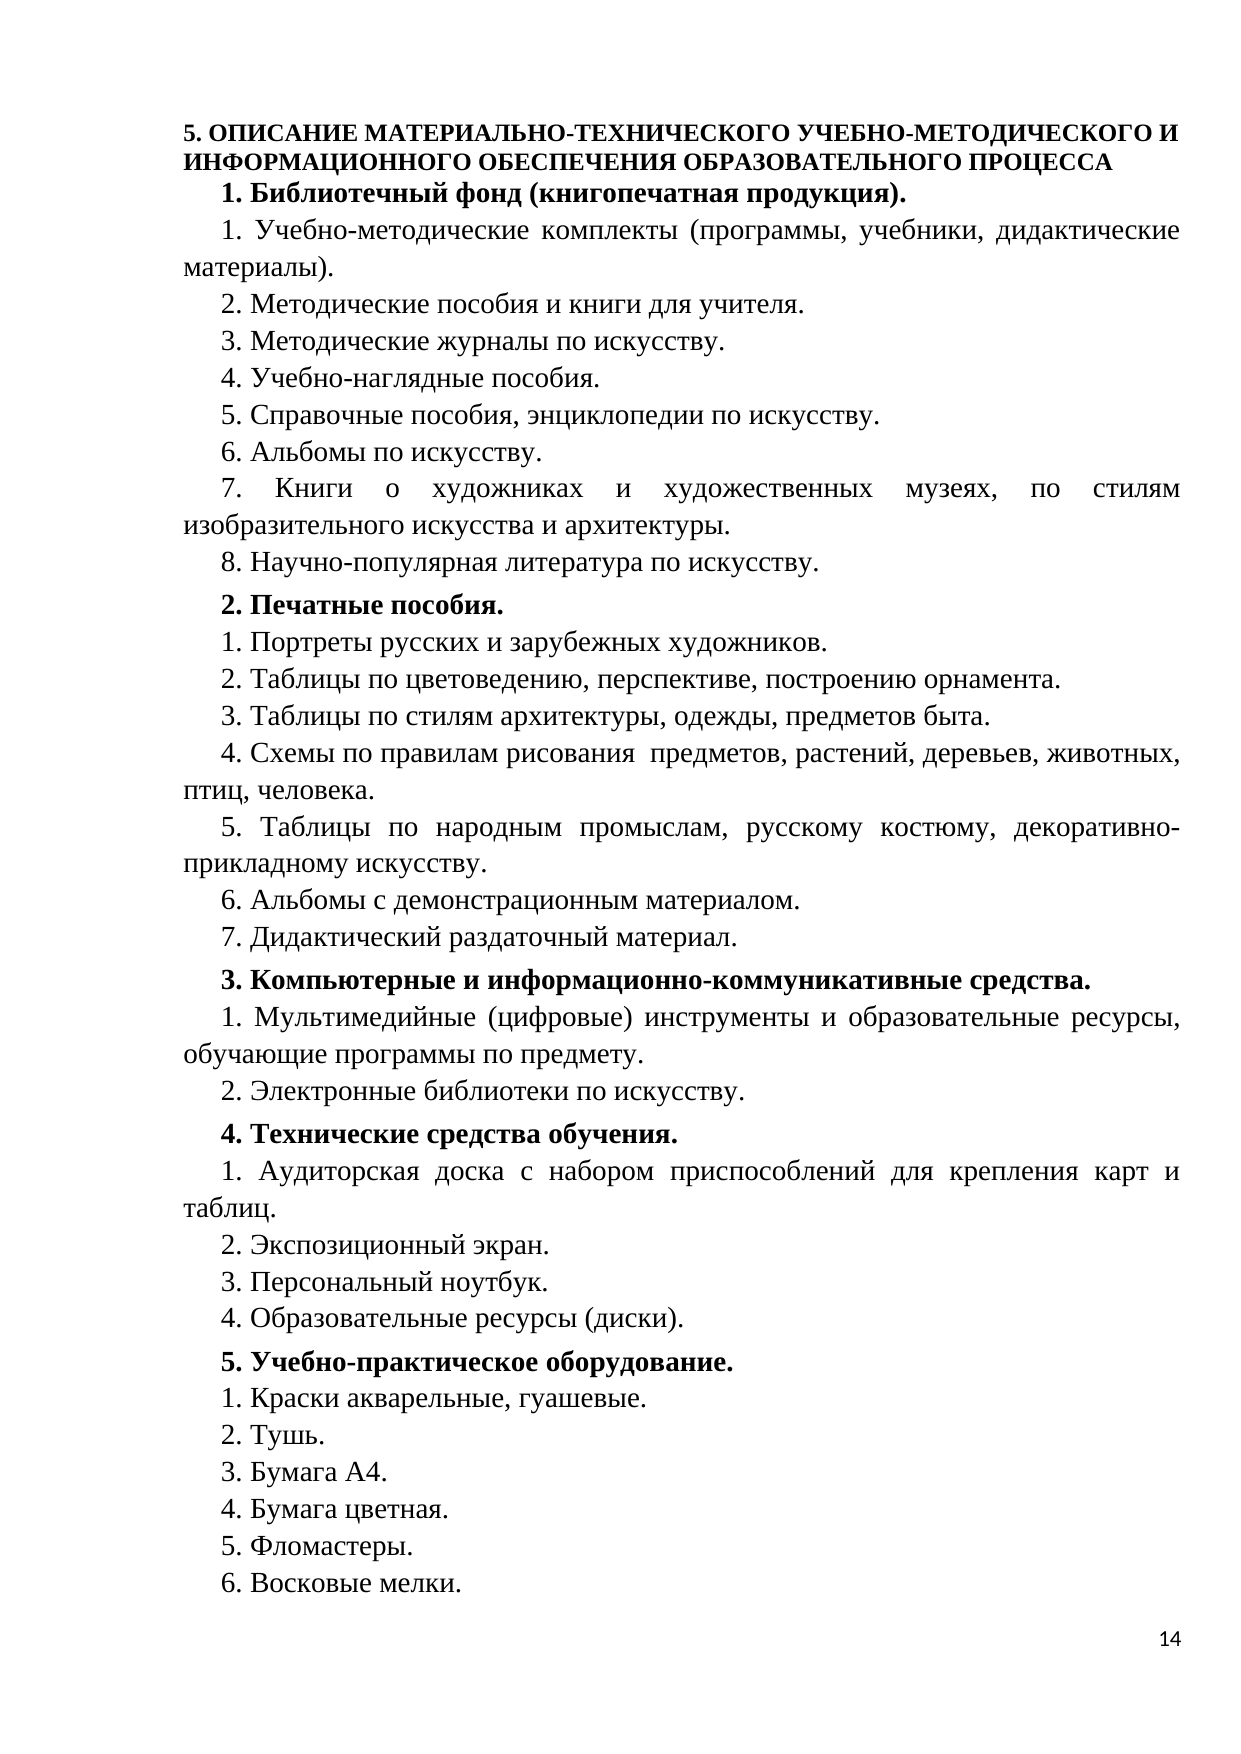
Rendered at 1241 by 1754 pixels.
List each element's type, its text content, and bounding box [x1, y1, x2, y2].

text 7. Книги о художниках и художественных музеях, по стилям изобразительного искусства и архитектуры. [183, 471, 1181, 541]
text 2. Печатные пособия. [183, 587, 1181, 621]
text 6. Альбомы с демонстрационным материалом. [183, 882, 1181, 916]
text 2. Тушь. [183, 1417, 1181, 1451]
text 1. Аудиторская доска с набором приспособлений для крепления карт и таблиц. [183, 1153, 1181, 1223]
text 3. Компьютерные и информационно-коммуникативные средства. [183, 962, 1181, 996]
text 2. Методические пособия и книги для учителя. [183, 286, 1181, 320]
text 1. Краски акварельные, гуашевые. [183, 1381, 1181, 1414]
text 1. Мультимедийные (цифровые) инструменты и образовательные ресурсы, обучающие программы по предмету. [183, 999, 1181, 1070]
text 8. Научно-популярная литература по искусству. [183, 544, 1181, 578]
text 4. Технические средства обучения. [183, 1116, 1181, 1150]
text 5. Фломастеры. [183, 1528, 1181, 1562]
text 4. Учебно-наглядные пособия. [183, 360, 1181, 393]
text 1. Библиотечный фонд (книгопечатная продукция). [183, 176, 1181, 209]
text 4. Бумага цветная. [183, 1491, 1181, 1525]
text 3. Бумага А4. [183, 1454, 1181, 1488]
text 1. Портреты русских и зарубежных художников. [183, 624, 1181, 658]
text 1. Учебно-методические комплекты (программы, учебники, дидактические материалы). [183, 212, 1181, 283]
text 4. Образовательные ресурсы (диски). [183, 1301, 1181, 1334]
text 2. Электронные библиотеки по искусству. [183, 1073, 1181, 1107]
text 5. ОПИСАНИЕ МАТЕРИАЛЬНО-ТЕХНИЧЕСКОГО УЧЕБНО-МЕТОДИЧЕСКОГО И ИНФОРМАЦИОННОГО ОБЕСПЕЧЕНИЯ ОБРАЗОВАТЕЛЬНОГО ПРОЦЕССА [183, 118, 1181, 176]
text 7. Дидактический раздаточный материал. [183, 919, 1181, 953]
text 2. Экспозиционный экран. [183, 1227, 1181, 1260]
text 5. Учебно-практическое оборудование. [183, 1344, 1181, 1377]
text 3. Таблицы по стилям архитектуры, одежды, предметов быта. [183, 698, 1181, 732]
text 3. Методические журналы по искусству. [183, 323, 1181, 357]
text 3. Персональный ноутбук. [183, 1264, 1181, 1297]
text 5. Таблицы по народным промыслам, русскому костюму, декоративно-прикладному искусству. [183, 809, 1181, 879]
text 4. Схемы по правилам рисования предметов, растений, деревьев, животных, птиц, человека. [183, 735, 1181, 805]
text 2. Таблицы по цветоведению, перспективе, построению орнамента. [183, 661, 1181, 695]
text 5. Справочные пособия, энциклопедии по искусству. [183, 397, 1181, 430]
text 6. Альбомы по искусству. [183, 434, 1181, 467]
text 6. Восковые мелки. [183, 1565, 1181, 1598]
